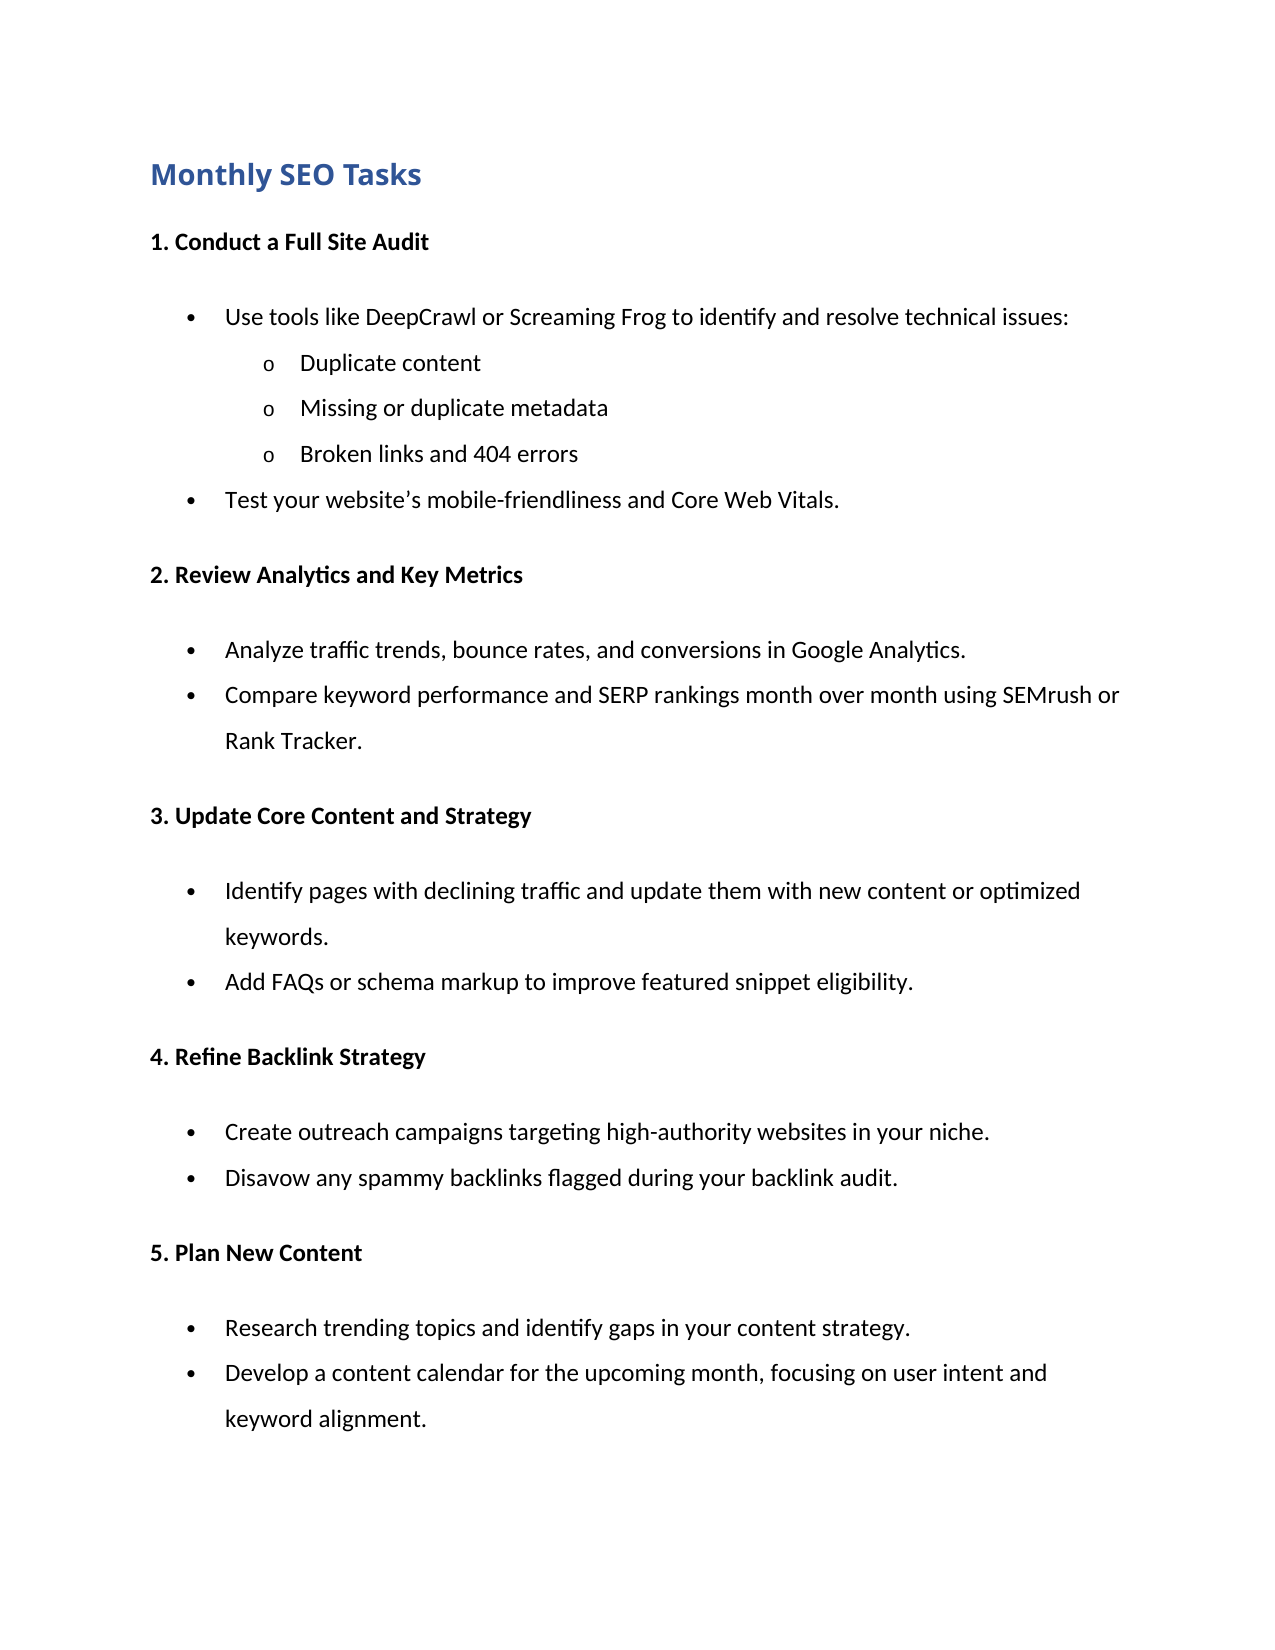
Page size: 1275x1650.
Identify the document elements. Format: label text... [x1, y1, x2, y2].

text 5. Plan New Content [150, 1237, 1125, 1267]
list Compare keyword performance and SERP rankings month over month using SEMrush or Rank Tracker. [187, 679, 1125, 756]
list Add FAQs or schema markup to improve featured snippet eligibility. [187, 966, 1125, 997]
list Missing or duplicate metadata [262, 392, 1125, 423]
list Broken links and 404 errors [262, 438, 1125, 469]
text 4. Refine Backlink Strategy [150, 1041, 1125, 1072]
text 3. Update Core Content and Strategy [150, 800, 1125, 831]
text 2. Review Analytics and Key Metrics [150, 559, 1125, 589]
list Research trending topics and identify gaps in your content strategy. [187, 1312, 1125, 1342]
text 1. Conduct a Full Site Audit [150, 226, 1125, 257]
list Identify pages with declining traffic and update them with new content or optimized keywords. [187, 875, 1125, 951]
list Develop a content calendar for the upcoming month, focusing on user intent and keyword alignment. [187, 1357, 1125, 1434]
list Create outreach campaigns targeting high-authority websites in your niche. [187, 1116, 1125, 1147]
subtitle Monthly SEO Tasks [150, 154, 1125, 194]
list Test your website’s mobile-friendliness and Core Web Vitals. [187, 484, 1125, 514]
list Use tools like DeepCrawl or Screaming Frog to identify and resolve technical issues: [187, 301, 1125, 332]
list Duplicate content [262, 347, 1125, 377]
list Analyze traffic trends, bounce rates, and conversions in Google Analytics. [187, 634, 1125, 664]
list Disavow any spammy backlinks flagged during your backlink audit. [187, 1162, 1125, 1192]
